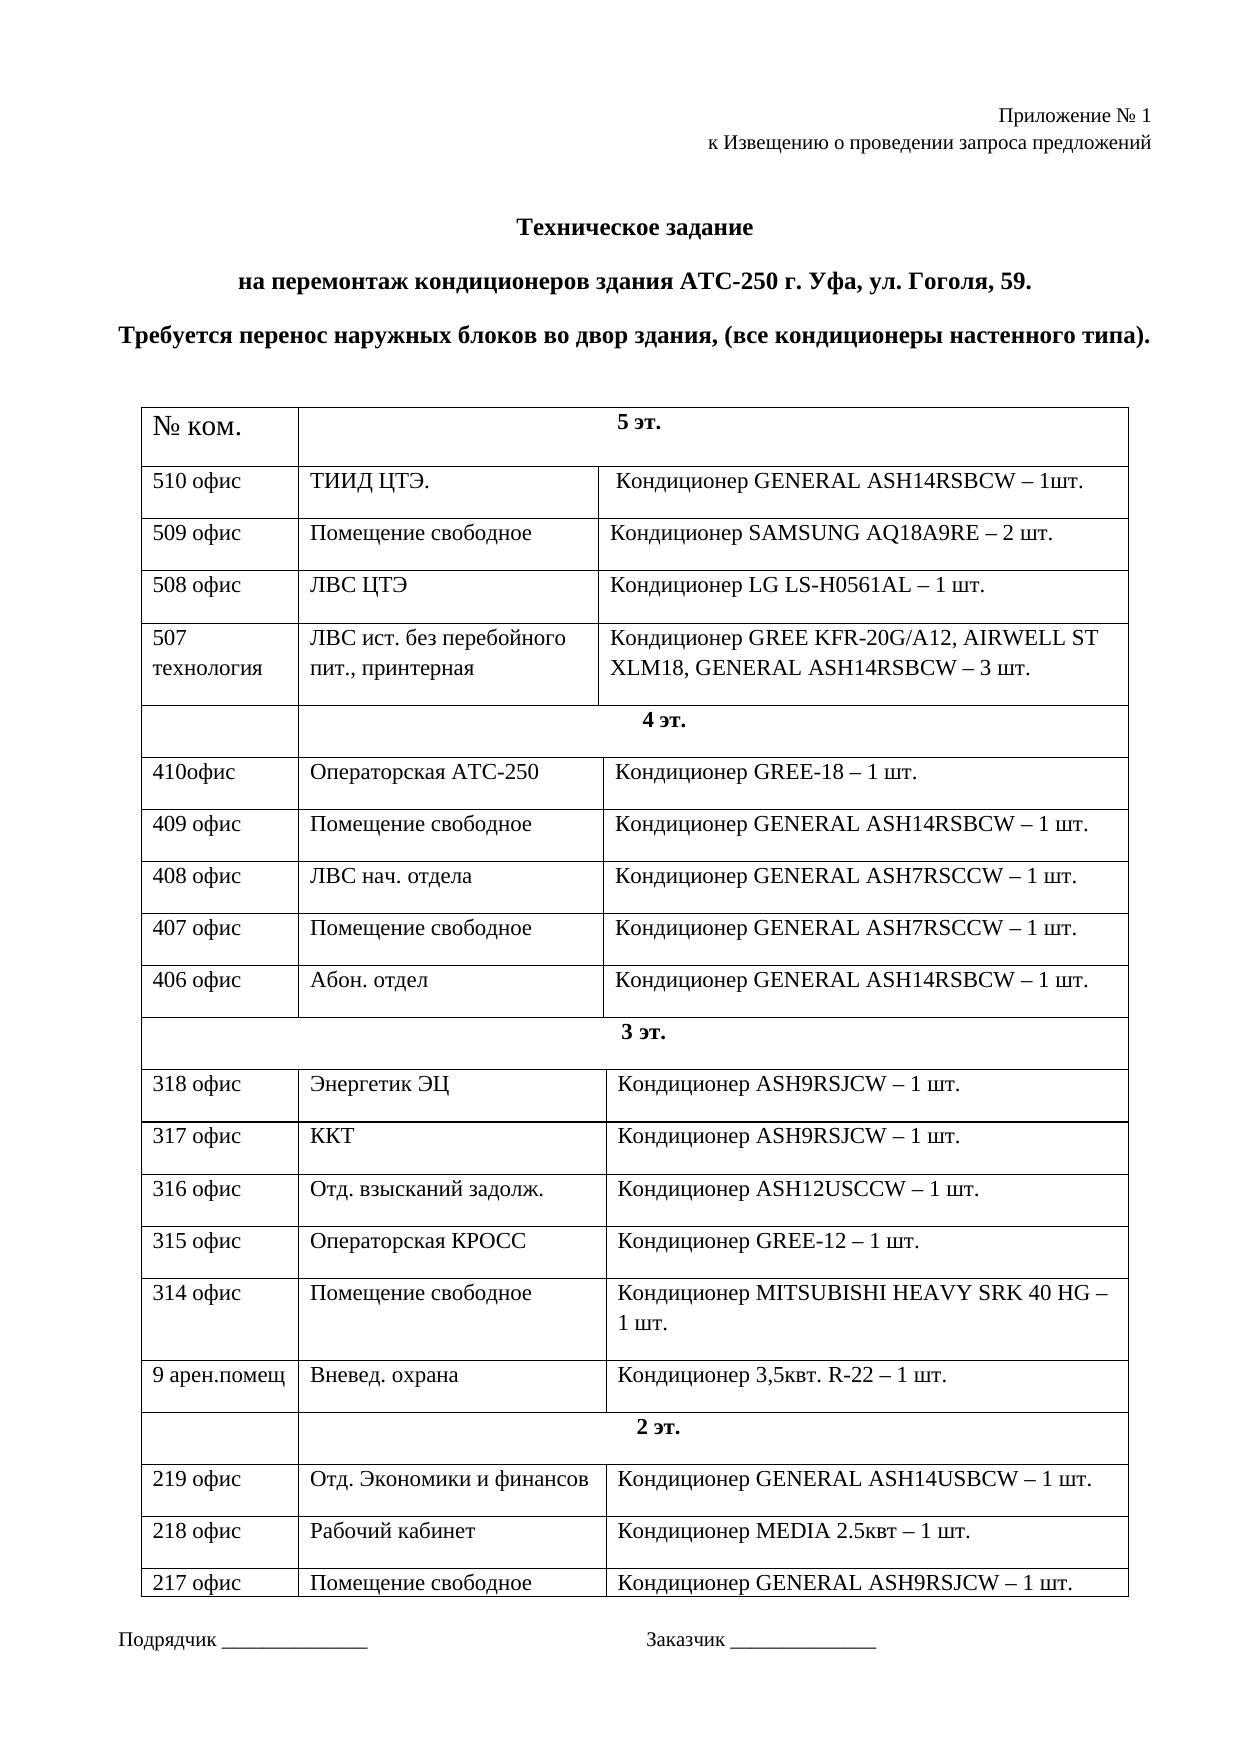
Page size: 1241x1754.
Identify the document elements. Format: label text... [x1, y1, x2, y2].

table_cell Кондиционер SAMSUNG AQ18A9RE – 2 шт. [599, 519, 1128, 570]
table_cell ЛВС нач. отдела [299, 862, 603, 913]
table_cell 508 офис [142, 571, 298, 622]
text Приложение № 1 [118, 103, 1152, 127]
table_cell Помещение свободное [299, 810, 603, 861]
table_cell 4 эт. [299, 706, 1128, 757]
table_cell 219 офис [142, 1465, 298, 1516]
table_cell 407 офис [142, 914, 298, 965]
table_cell 510 офис [142, 467, 298, 518]
table_cell Кондиционер 3,5квт. R-22 – 1 шт. [607, 1361, 1128, 1412]
table_cell 314 офис [142, 1279, 298, 1360]
table_cell 317 офис [142, 1123, 298, 1173]
table_cell 9 арен.помещ [142, 1361, 298, 1412]
table_header 5 эт. [299, 408, 1128, 466]
table_cell 507 технология [142, 624, 298, 705]
table_cell Кондиционер GREE-18 – 1 шт. [604, 758, 1128, 809]
table_cell Кондиционер GENERAL ASH7RSCCW – 1 шт. [604, 862, 1128, 913]
table_cell 218 офис [142, 1517, 298, 1568]
table_cell Кондиционер GENERAL ASH14RSBCW – 1 шт. [604, 810, 1128, 861]
table_cell 3 эт. [142, 1018, 1128, 1069]
table_header № ком. [142, 408, 298, 466]
table_cell ЛВС ист. без перебойного пит., принтерная [299, 624, 598, 705]
table_cell [142, 706, 298, 757]
table_cell Рабочий кабинет [299, 1517, 606, 1568]
table_cell Помещение свободное [299, 914, 603, 965]
table_cell 316 офис [142, 1175, 298, 1226]
table_cell Кондиционер GENERAL ASH14USBCW – 1 шт. [607, 1465, 1128, 1516]
table_cell Операторская КРОСС [299, 1227, 606, 1278]
table_cell Кондиционер LG LS-H0561AL – 1 шт. [599, 571, 1128, 622]
table_cell Кондиционер ASH9RSJCW – 1 шт. [607, 1123, 1128, 1173]
table_cell ЛВС ЦТЭ [299, 571, 598, 622]
table_cell Энергетик ЭЦ [299, 1070, 606, 1121]
text к Извещению о проведении запроса предложений [118, 130, 1152, 154]
table_cell 410офис [142, 758, 298, 809]
table_cell Кондиционер MEDIA 2.5квт – 1 шт. [607, 1517, 1128, 1568]
table_cell Отд. взысканий задолж. [299, 1175, 606, 1226]
table_cell Абон. отдел [299, 966, 603, 1017]
table_cell 509 офис [142, 519, 298, 570]
table_cell Вневед. охрана [299, 1361, 606, 1412]
table_cell 406 офис [142, 966, 298, 1017]
text на перемонтаж кондиционеров здания АТС-250 г. Уфа, ул. Гоголя, 59. [118, 266, 1152, 295]
text Техническое задание [118, 212, 1152, 241]
table_cell Кондиционер MITSUBISHI HEAVY SRK 40 HG – 1 шт. [607, 1279, 1128, 1360]
table_cell Кондиционер GREE KFR-20G/A12, AIRWELL ST XLM18, GENERAL ASH14RSBCW – 3 шт. [599, 624, 1128, 705]
table_cell Помещение свободное [299, 519, 598, 570]
table_cell Кондиционер GREE-12 – 1 шт. [607, 1227, 1128, 1278]
table_cell ТИИД ЦТЭ. [299, 467, 598, 518]
table_cell 315 офис [142, 1227, 298, 1278]
table_cell Кондиционер ASH12USCCW – 1 шт. [607, 1175, 1128, 1226]
table_cell 409 офис [142, 810, 298, 861]
table_cell Кондиционер ASH9RSJCW – 1 шт. [607, 1070, 1128, 1121]
table_cell Помещение свободное [299, 1569, 606, 1596]
text Требуется перенос наружных блоков во двор здания, (все кондиционеры настенного типа). [118, 320, 1152, 349]
table_cell [142, 1413, 298, 1464]
table_cell Кондиционер GENERAL ASH7RSCCW – 1 шт. [604, 914, 1128, 965]
table_cell Кондиционер GENERAL ASH14RSBCW – 1шт. [599, 467, 1128, 518]
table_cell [607, 1569, 1128, 1596]
table_cell Операторская АТС-250 [299, 758, 603, 809]
table_cell 217 офис [142, 1569, 298, 1596]
table_cell Отд. Экономики и финансов [299, 1465, 606, 1516]
table_cell 318 офис [142, 1070, 298, 1121]
table_cell ККТ [299, 1123, 606, 1173]
table_cell 2 эт. [299, 1413, 1128, 1464]
table_cell Помещение свободное [299, 1279, 606, 1360]
table_cell 408 офис [142, 862, 298, 913]
table_cell Кондиционер GENERAL ASH14RSBCW – 1 шт. [604, 966, 1128, 1017]
